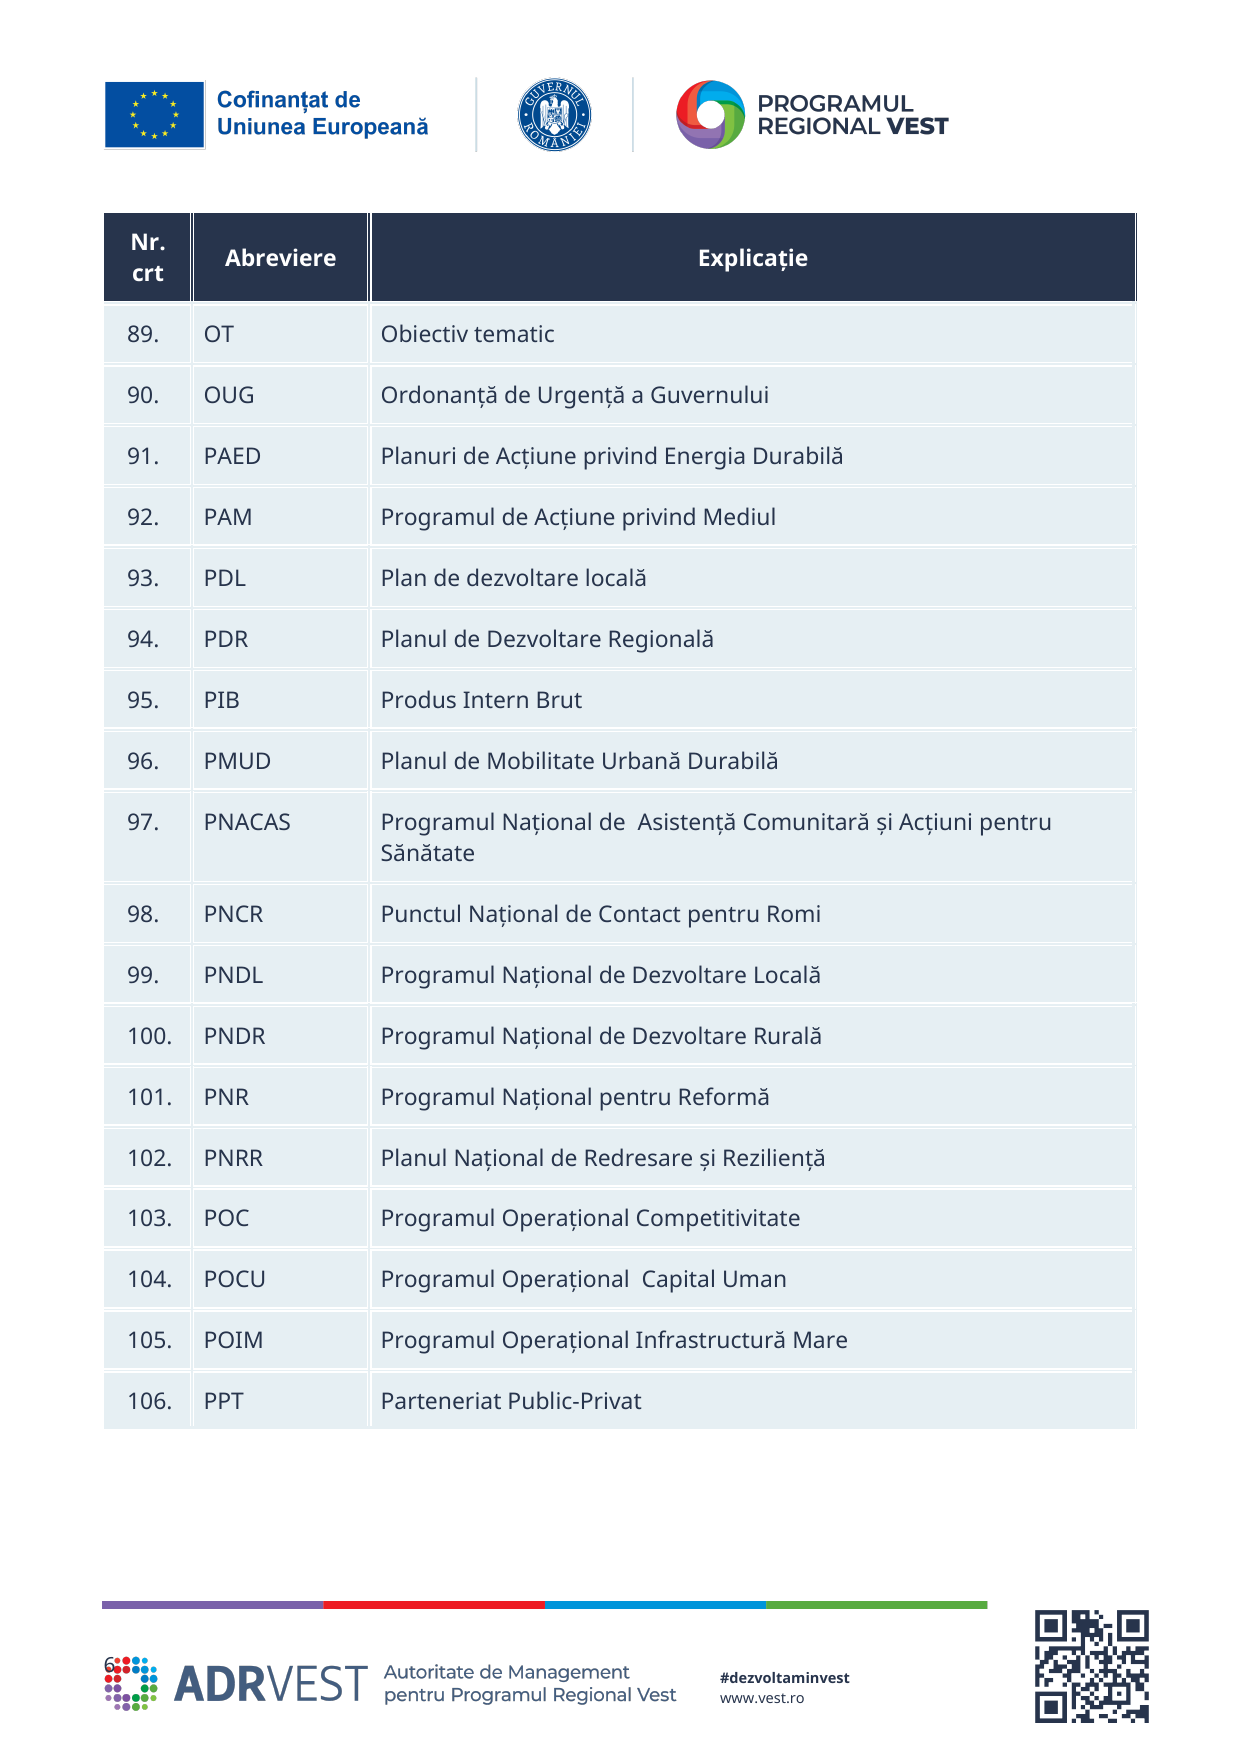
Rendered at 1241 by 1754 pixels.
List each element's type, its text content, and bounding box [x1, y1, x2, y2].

table_cell [104, 1368, 192, 1429]
table_cell Programul de Acțiune privind Mediul [369, 484, 1137, 544]
table_cell [104, 610, 190, 666]
table_cell PNCR [194, 885, 367, 941]
table_cell Planul Național de Redresare și Reziliență [369, 1124, 1137, 1185]
table_cell POCU [194, 1251, 367, 1307]
table_cell Programul Operațional Capital Uman [369, 1246, 1137, 1307]
table_cell [104, 946, 190, 1002]
table_cell [104, 793, 190, 881]
table_cell Planuri de Acțiune privind Energia Durabilă [369, 423, 1137, 484]
table_header Nr. crt [104, 213, 190, 301]
table_cell [104, 885, 190, 941]
table_cell [104, 367, 190, 423]
table_cell Obiectiv tematic [369, 301, 1137, 362]
picture [767, 1601, 1158, 1732]
table_cell Parteneriat Public-Privat [369, 1368, 1137, 1429]
table_cell Programul Național de Dezvoltare Locală [369, 941, 1137, 1002]
table_cell POC [194, 1190, 367, 1246]
table_cell PPT [192, 1368, 369, 1429]
table_cell [104, 549, 190, 606]
table_cell PDR [194, 610, 367, 666]
table_cell [104, 488, 190, 544]
table_cell [104, 671, 190, 727]
table_cell Plan de dezvoltare locală [369, 545, 1137, 606]
picture [103, 77, 949, 152]
table_cell Produs Intern Brut [369, 666, 1137, 727]
table_header Explicație [372, 213, 1135, 301]
table_cell [104, 1190, 190, 1246]
picture [93, 1653, 683, 1715]
table_cell [104, 1251, 190, 1307]
table_cell Programul Național de Dezvoltare Rurală [369, 1003, 1137, 1063]
table_cell [104, 1312, 190, 1368]
table_cell PMUD [194, 732, 367, 788]
table_cell OT [194, 306, 367, 362]
table_cell Programul Național pentru Reformă [369, 1063, 1137, 1124]
table_header Abreviere [194, 213, 367, 301]
table_cell [104, 732, 190, 788]
table_cell [104, 1068, 190, 1124]
table_cell Punctul Național de Contact pentru Romi [369, 881, 1137, 941]
table_cell PAM [194, 488, 367, 544]
table_cell PNDL [194, 946, 367, 1002]
table_cell PDL [194, 549, 367, 606]
table_cell Programul Operațional Competitivitate [369, 1185, 1137, 1246]
table_cell Programul Național de Asistență Comunitară şi Acțiuni pentru Sănătate [369, 788, 1137, 881]
table_cell Programul Operațional Infrastructură Mare [369, 1307, 1137, 1368]
table_cell PNRR [194, 1129, 367, 1185]
table_cell Planul de Dezvoltare Regională [369, 606, 1137, 666]
table_cell PNR [194, 1068, 367, 1124]
picture [42, 1601, 544, 1609]
table_cell PIB [194, 671, 367, 727]
table_cell [104, 1007, 190, 1063]
table_cell OUG [194, 367, 367, 423]
table_cell POIM [194, 1312, 367, 1368]
table_cell Ordonanță de Urgență a Guvernului [369, 362, 1137, 423]
table_cell PNACAS [194, 793, 367, 881]
table_cell Planul de Mobilitate Urbană Durabilă [369, 728, 1137, 788]
table_cell [104, 306, 190, 362]
table_cell [104, 1129, 190, 1185]
table_cell [104, 427, 190, 484]
table_cell PNDR [194, 1007, 367, 1063]
table_cell PAED [194, 427, 367, 484]
